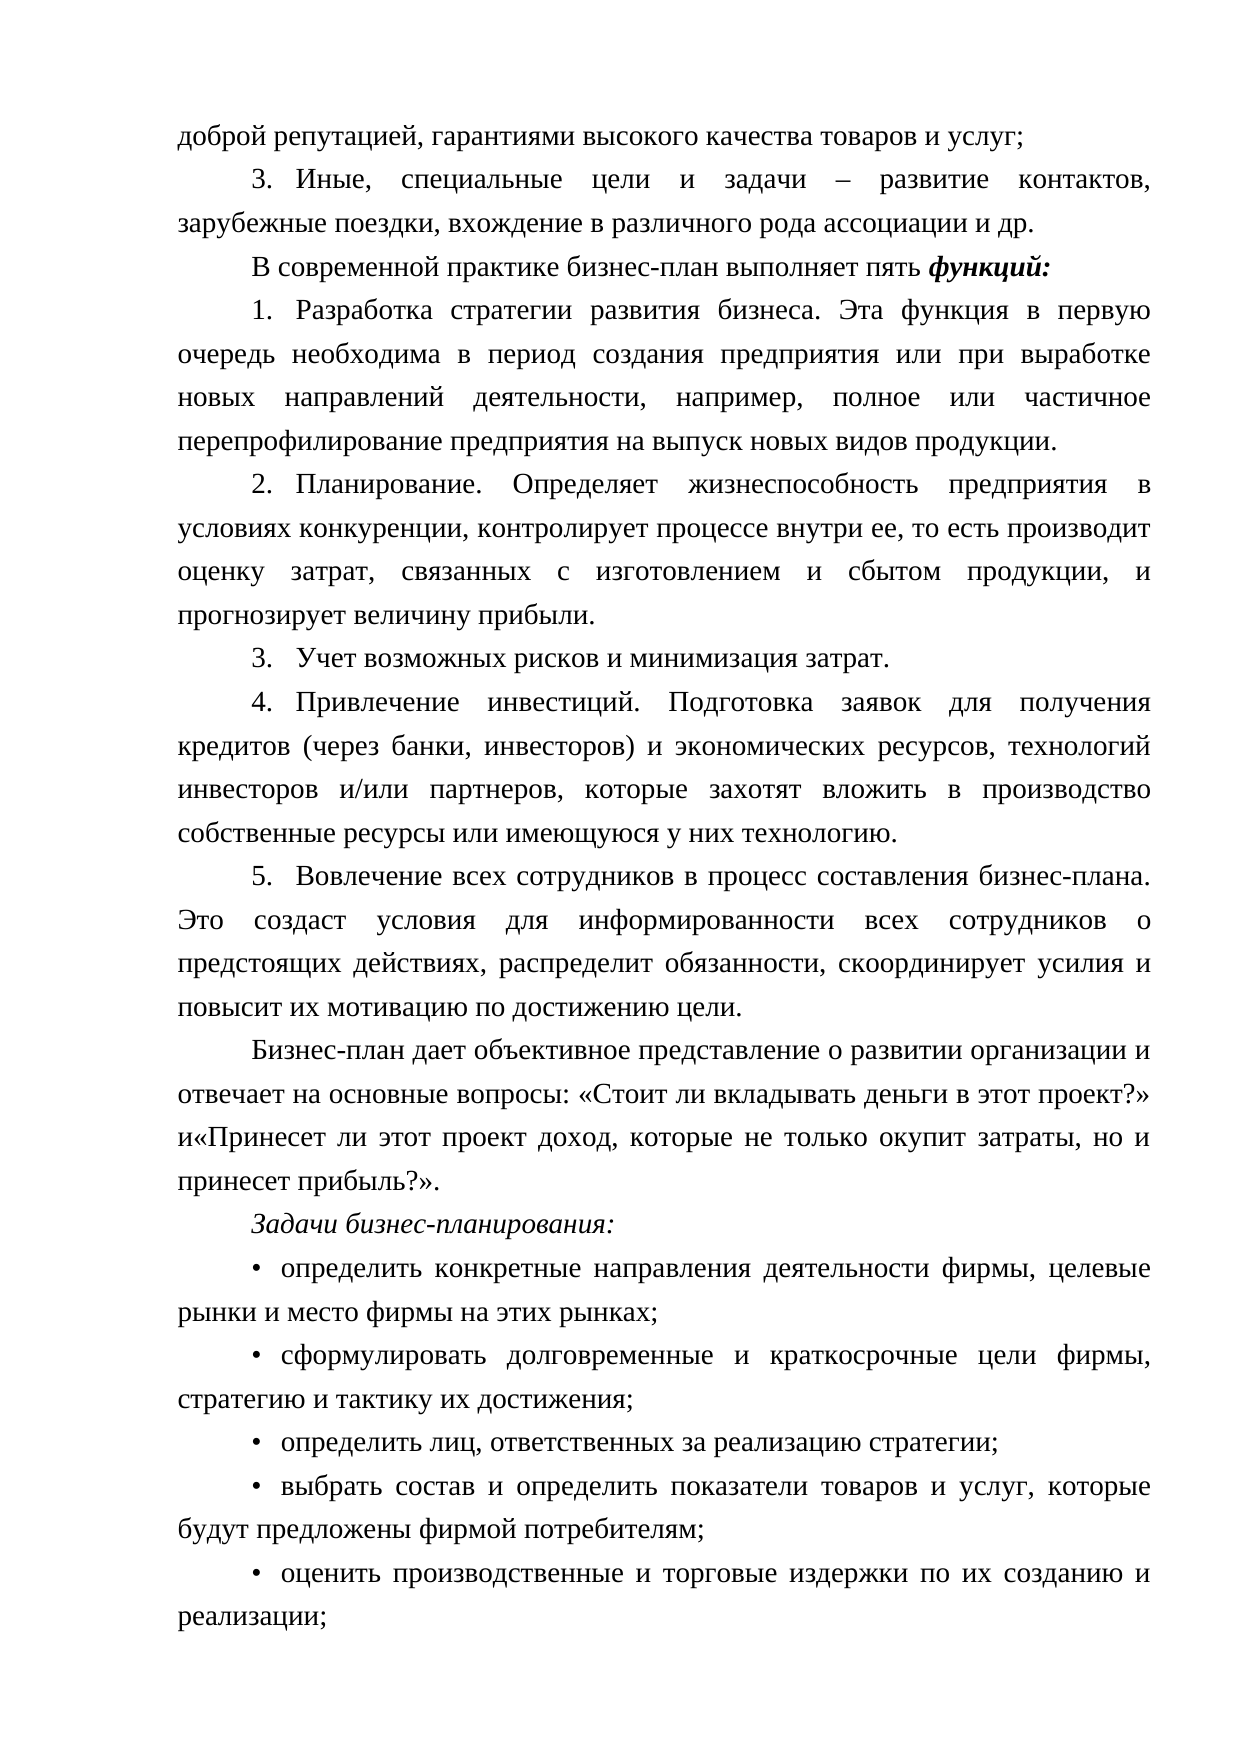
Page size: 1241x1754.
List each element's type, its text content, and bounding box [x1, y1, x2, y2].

text Задачи бизнес-планирования: [177, 1207, 1152, 1240]
text • оценить производственные и торговые издержки по их созданию и реализации; [177, 1555, 1152, 1632]
text 3. Иные, специальные цели и задачи – развитие контактов, зарубежные поездки, вхождение в различного рода ассоциации и др. [177, 162, 1152, 239]
text 5. Вовлечение всех сотрудников в процесс составления бизнес-плана. Это создаст условия для информированности всех сотрудников о предстоящих действиях, распределит обязанности, скоординирует усилия и повысит их мотивацию по достижению цели. [177, 858, 1152, 1022]
text В современной практике бизнес-план выполняет пять функций: [177, 249, 1152, 282]
text 4. Привлечение инвестиций. Подготовка заявок для получения кредитов (через банки, инвесторов) и экономических ресурсов, технологий инвесторов и/или партнеров, которые захотят вложить в производство собственные ресурсы или имеющуюся у них технологию. [177, 684, 1152, 848]
text Бизнес-план дает объективное представление о развитии организации и отвечает на основные вопросы: «Стоит ли вкладывать деньги в этот проект?» и«Принесет ли этот проект доход, которые не только окупит затраты, но и принесет прибыль?». [177, 1032, 1152, 1197]
text 2. Планирование. Определяет жизнеспособность предприятия в условиях конкуренции, контролирует процессе внутри ее, то есть производит оценку затрат, связанных с изготовлением и сбытом продукции, и прогнозирует величину прибыли. [177, 466, 1152, 631]
text • определить лиц, ответственных за реализацию стратегии; [177, 1424, 1152, 1458]
text • определить конкретные направления деятельности фирмы, целевые рынки и место фирмы на этих рынках; [177, 1250, 1152, 1327]
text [177, 118, 1152, 152]
text • выбрать состав и определить показатели товаров и услуг, которые будут предложены фирмой потребителям; [177, 1468, 1152, 1545]
text • сформулировать долговременные и краткосрочные цели фирмы, стратегию и тактику их достижения; [177, 1337, 1152, 1414]
text 3. Учет возможных рисков и минимизация затрат. [177, 641, 1152, 674]
text 1. Разработка стратегии развития бизнеса. Эта функция в первую очередь необходима в период создания предприятия или при выработке новых направлений деятельности, например, полное или частичное перепрофилирование предприятия на выпуск новых видов продукции. [177, 292, 1152, 456]
